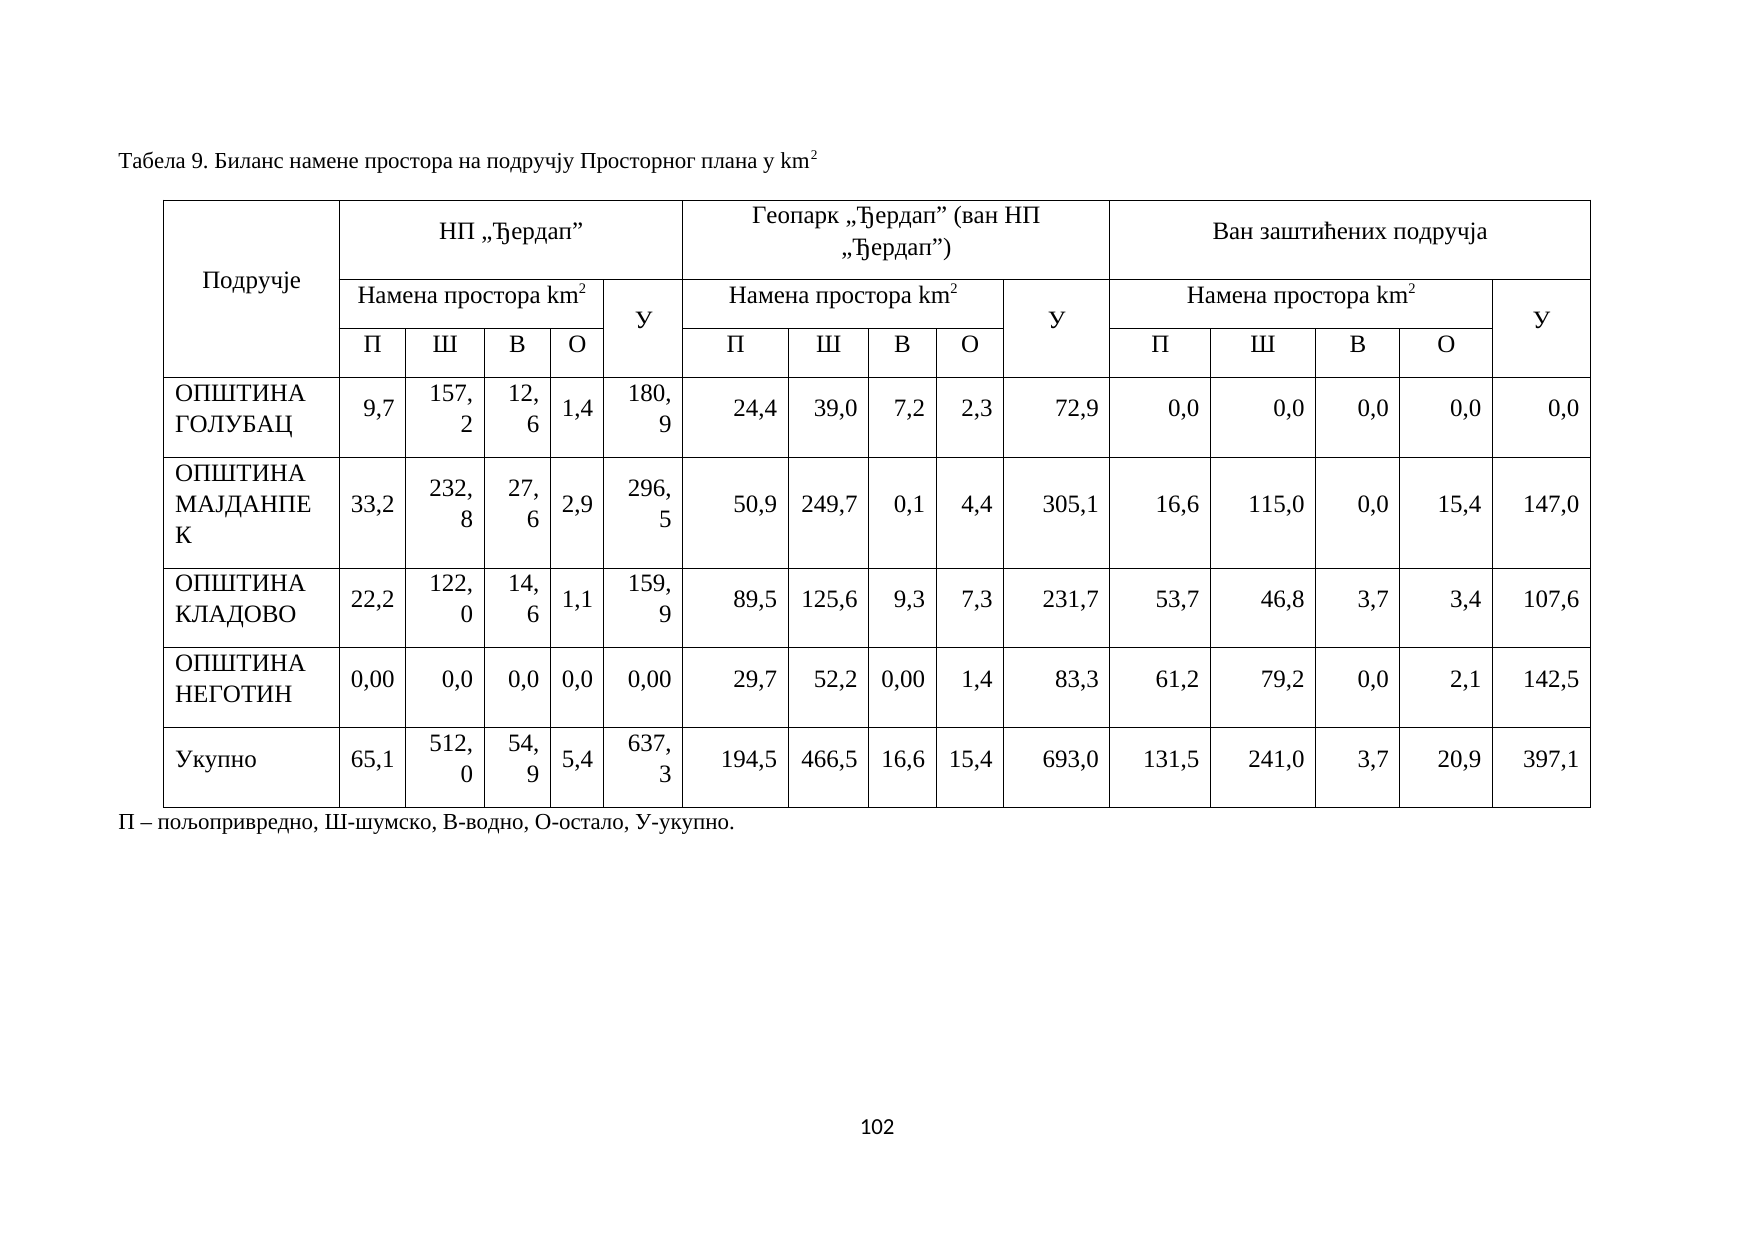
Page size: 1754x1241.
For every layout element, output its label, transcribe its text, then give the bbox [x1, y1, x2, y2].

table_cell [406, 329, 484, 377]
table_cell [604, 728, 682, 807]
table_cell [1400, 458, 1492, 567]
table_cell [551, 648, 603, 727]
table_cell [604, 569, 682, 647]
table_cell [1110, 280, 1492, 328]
text Табела 9. Биланс намене простора на подручју Просторног плана у km2 [118, 147, 1636, 173]
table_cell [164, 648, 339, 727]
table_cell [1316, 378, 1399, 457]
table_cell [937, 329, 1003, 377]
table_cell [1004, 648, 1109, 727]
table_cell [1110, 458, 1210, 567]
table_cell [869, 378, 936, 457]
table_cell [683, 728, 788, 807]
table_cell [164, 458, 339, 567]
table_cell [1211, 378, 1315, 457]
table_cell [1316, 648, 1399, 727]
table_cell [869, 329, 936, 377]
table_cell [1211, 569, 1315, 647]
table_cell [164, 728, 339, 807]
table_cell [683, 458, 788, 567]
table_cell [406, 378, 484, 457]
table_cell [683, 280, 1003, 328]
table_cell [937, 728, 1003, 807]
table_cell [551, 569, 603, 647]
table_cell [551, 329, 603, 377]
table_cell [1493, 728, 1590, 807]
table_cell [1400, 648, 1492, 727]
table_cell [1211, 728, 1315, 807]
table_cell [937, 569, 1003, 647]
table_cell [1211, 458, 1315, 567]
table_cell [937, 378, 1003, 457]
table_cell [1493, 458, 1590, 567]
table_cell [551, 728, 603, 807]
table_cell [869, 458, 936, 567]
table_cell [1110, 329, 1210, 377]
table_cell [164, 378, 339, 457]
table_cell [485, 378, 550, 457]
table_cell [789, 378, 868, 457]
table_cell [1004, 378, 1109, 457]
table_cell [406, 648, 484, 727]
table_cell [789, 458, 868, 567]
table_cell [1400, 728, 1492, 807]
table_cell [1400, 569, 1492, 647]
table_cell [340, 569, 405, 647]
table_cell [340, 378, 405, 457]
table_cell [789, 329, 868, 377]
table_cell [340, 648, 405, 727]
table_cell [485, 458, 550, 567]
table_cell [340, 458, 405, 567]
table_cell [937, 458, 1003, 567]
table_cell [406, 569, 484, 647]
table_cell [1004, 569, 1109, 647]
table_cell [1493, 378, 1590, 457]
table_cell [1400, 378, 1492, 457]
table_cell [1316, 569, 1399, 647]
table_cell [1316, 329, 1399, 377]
text П – пољопривредно, Ш-шумско, В-водно, О-остало, У-укупно. [118, 808, 1636, 834]
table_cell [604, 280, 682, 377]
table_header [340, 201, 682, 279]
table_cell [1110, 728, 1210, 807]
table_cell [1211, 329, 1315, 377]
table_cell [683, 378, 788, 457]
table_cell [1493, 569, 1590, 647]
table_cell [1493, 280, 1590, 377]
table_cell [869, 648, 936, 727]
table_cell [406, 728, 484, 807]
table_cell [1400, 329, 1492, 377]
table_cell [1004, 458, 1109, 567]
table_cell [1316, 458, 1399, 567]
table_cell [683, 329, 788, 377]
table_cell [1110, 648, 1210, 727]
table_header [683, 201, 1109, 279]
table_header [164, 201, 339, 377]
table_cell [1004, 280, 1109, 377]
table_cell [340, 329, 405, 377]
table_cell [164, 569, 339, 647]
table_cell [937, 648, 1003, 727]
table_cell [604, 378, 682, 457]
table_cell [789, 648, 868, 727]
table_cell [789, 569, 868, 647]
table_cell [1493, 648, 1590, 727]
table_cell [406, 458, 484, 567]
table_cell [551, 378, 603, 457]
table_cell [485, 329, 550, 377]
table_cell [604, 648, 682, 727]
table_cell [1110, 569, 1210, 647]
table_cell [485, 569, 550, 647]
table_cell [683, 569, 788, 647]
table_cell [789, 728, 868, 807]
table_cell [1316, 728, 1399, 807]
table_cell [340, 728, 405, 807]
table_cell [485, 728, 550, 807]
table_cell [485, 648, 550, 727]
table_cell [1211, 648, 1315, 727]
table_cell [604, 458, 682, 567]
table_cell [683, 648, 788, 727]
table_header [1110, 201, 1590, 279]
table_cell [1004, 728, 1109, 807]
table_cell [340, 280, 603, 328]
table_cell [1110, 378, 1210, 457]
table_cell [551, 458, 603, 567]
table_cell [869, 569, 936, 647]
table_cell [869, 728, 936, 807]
